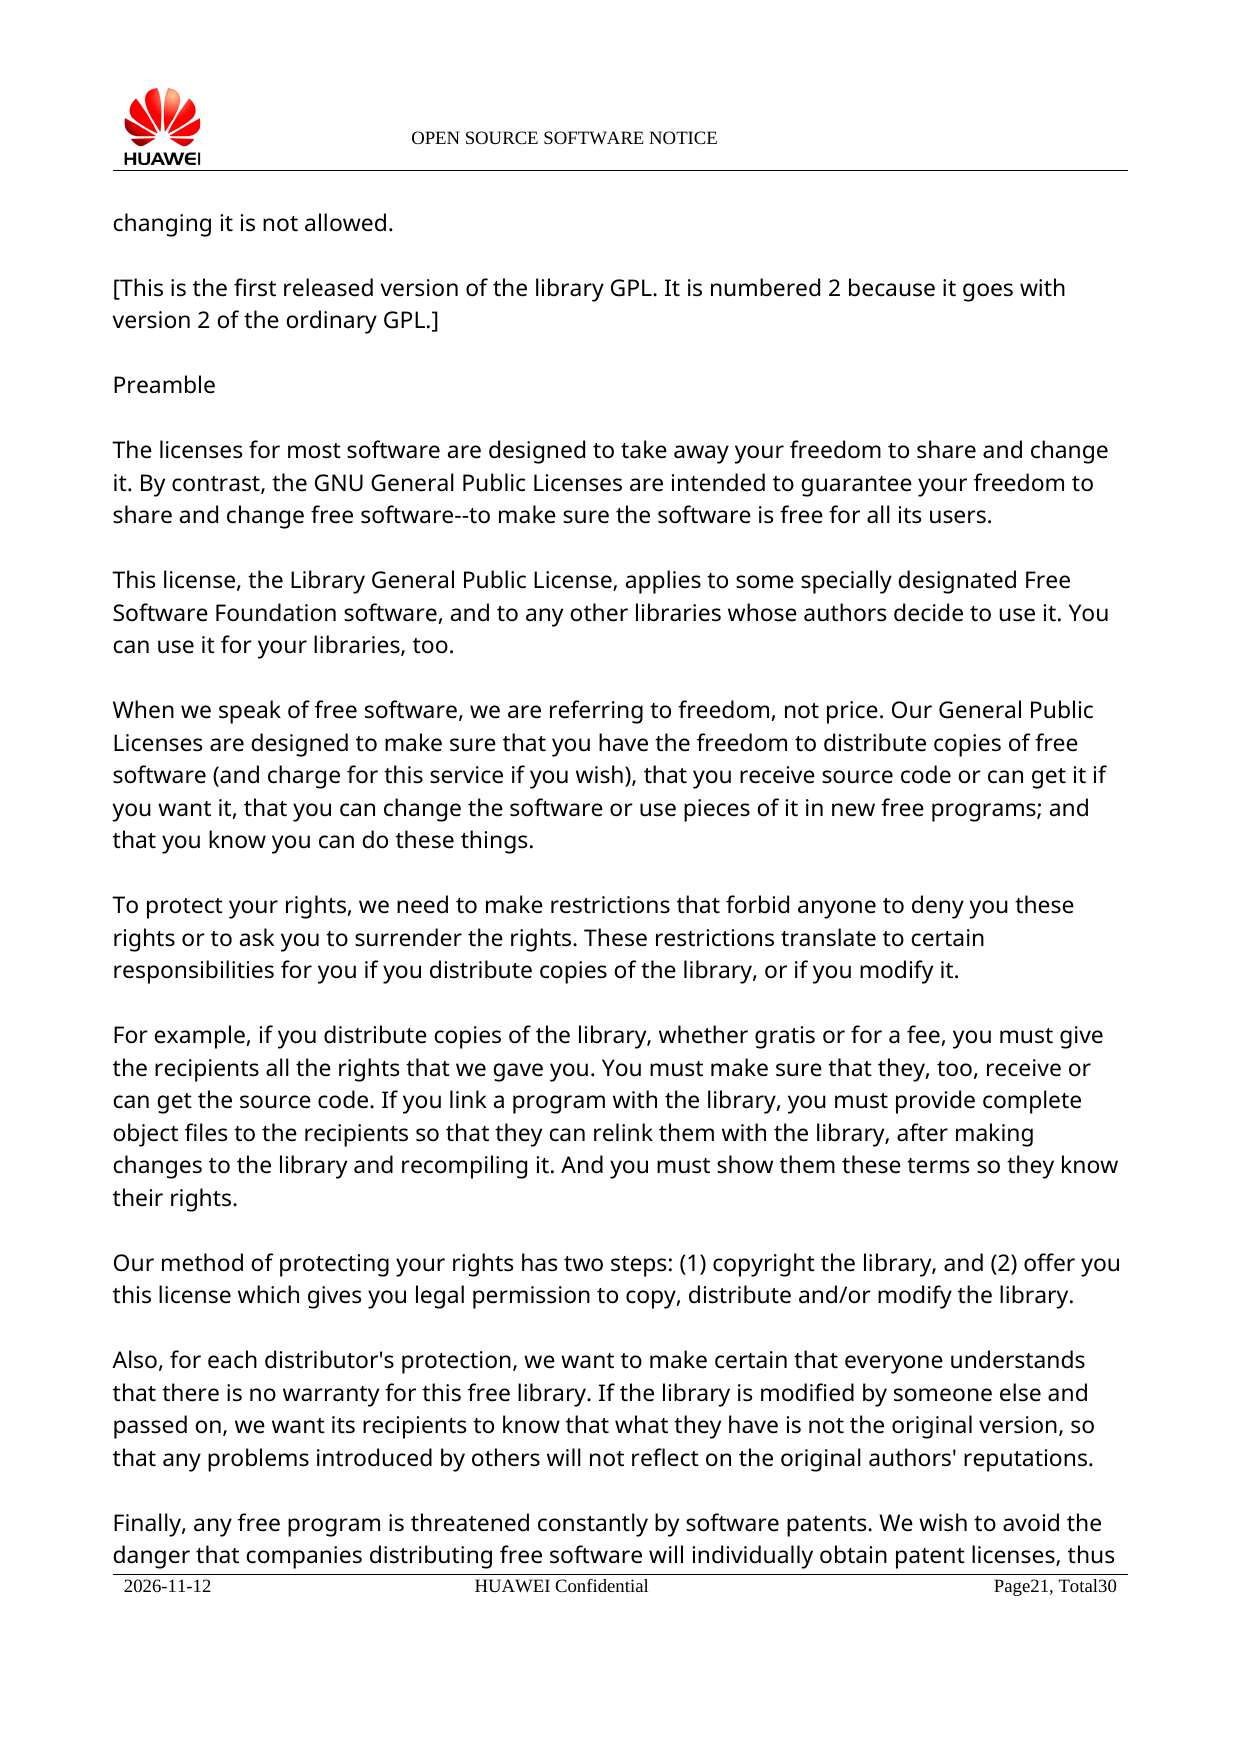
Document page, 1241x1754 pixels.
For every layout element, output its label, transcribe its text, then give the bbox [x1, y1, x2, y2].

text The licenses for most software are designed to take away your freedom to share and change it. By contrast, the GNU General Public Licenses are intended to guarantee your freedom to share and change free software--to make sure the software is free for all its users. [112, 434, 1128, 531]
text This license, the Library General Public License, applies to some specially designated Free Software Foundation software, and to any other libraries whose authors decide to use it. You can use it for your libraries, too. [112, 564, 1128, 661]
text Our method of protecting your rights has two steps: (1) copyright the library, and (2) offer you this license which gives you legal permission to copy, distribute and/or modify the library. [112, 1246, 1128, 1311]
picture [124, 88, 201, 165]
text Everyone is permitted to copy and distribute verbatim copies of this license document, but changing it is not allowed. [112, 206, 1128, 239]
text When we speak of free software, we are referring to freedom, not price. Our General Public Licenses are designed to make sure that you have the freedom to distribute copies of free software (and charge for this service if you wish), that you receive source code or can get it if you want it, that you can change the software or use pieces of it in new free programs; and that you know you can do these things. [112, 694, 1128, 856]
text To protect your rights, we need to make restrictions that forbid anyone to deny you these rights or to ask you to surrender the rights. These restrictions translate to certain responsibilities for you if you distribute copies of the library, or if you modify it. [112, 889, 1128, 986]
text For example, if you distribute copies of the library, whether gratis or for a fee, you must give the recipients all the rights that we gave you. You must make sure that they, too, receive or can get the source code. If you link a program with the library, you must provide complete object files to the recipients so that they can relink them with the library, after making changes to the library and recompiling it. And you must show them these terms so they know their rights. [112, 1019, 1128, 1214]
text Preamble [112, 369, 1128, 401]
text Also, for each distributor's protection, we want to make certain that everyone understands that there is no warranty for this free library. If the library is modified by someone else and passed on, we want its recipients to know that what they have is not the original version, so that any problems introduced by others will not reflect on the original authors' reputations. [112, 1344, 1128, 1474]
text [This is the first released version of the library GPL. It is numbered 2 because it goes with version 2 of the ordinary GPL.] [112, 271, 1128, 336]
